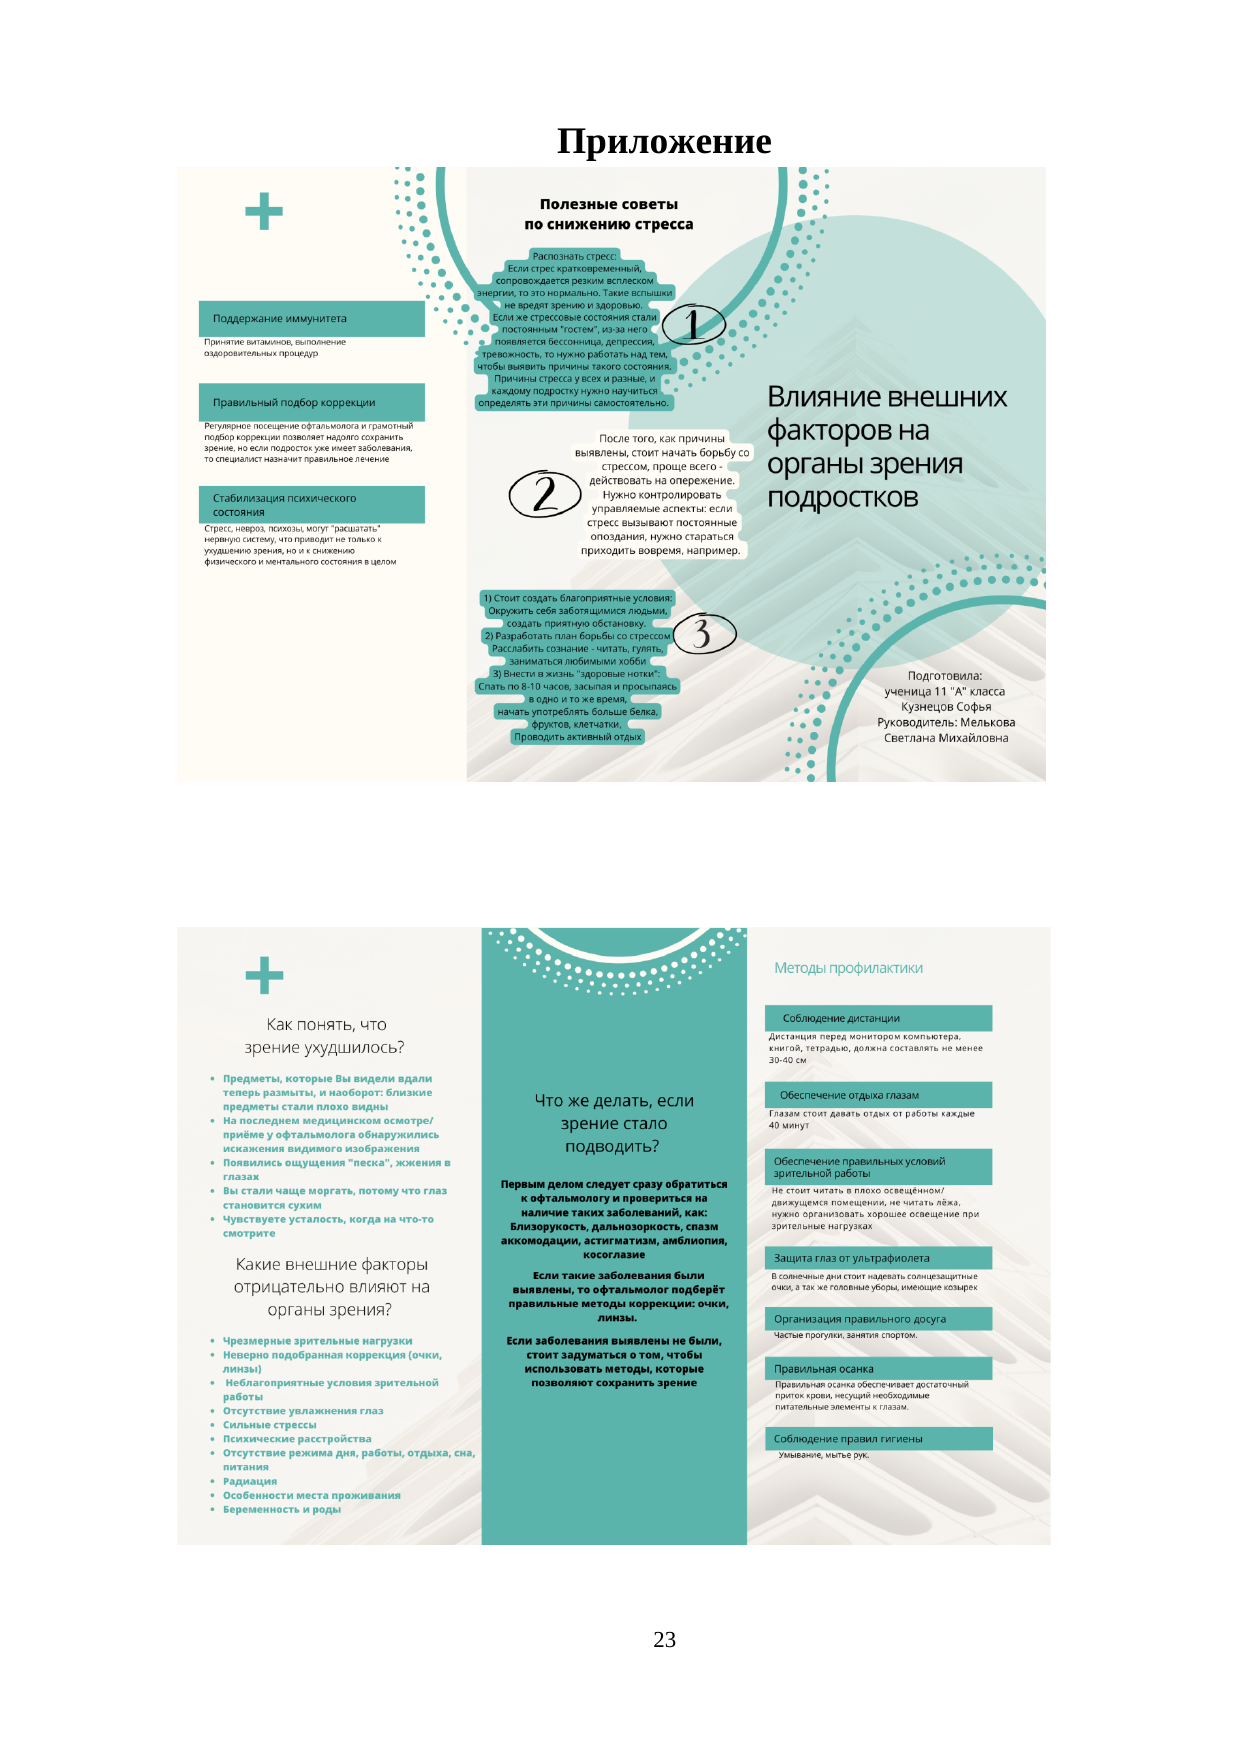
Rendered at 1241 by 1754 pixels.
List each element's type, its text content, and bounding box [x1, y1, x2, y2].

picture [177, 167, 1046, 782]
picture [177, 927, 1051, 1545]
subtitle Приложение [177, 118, 1152, 161]
